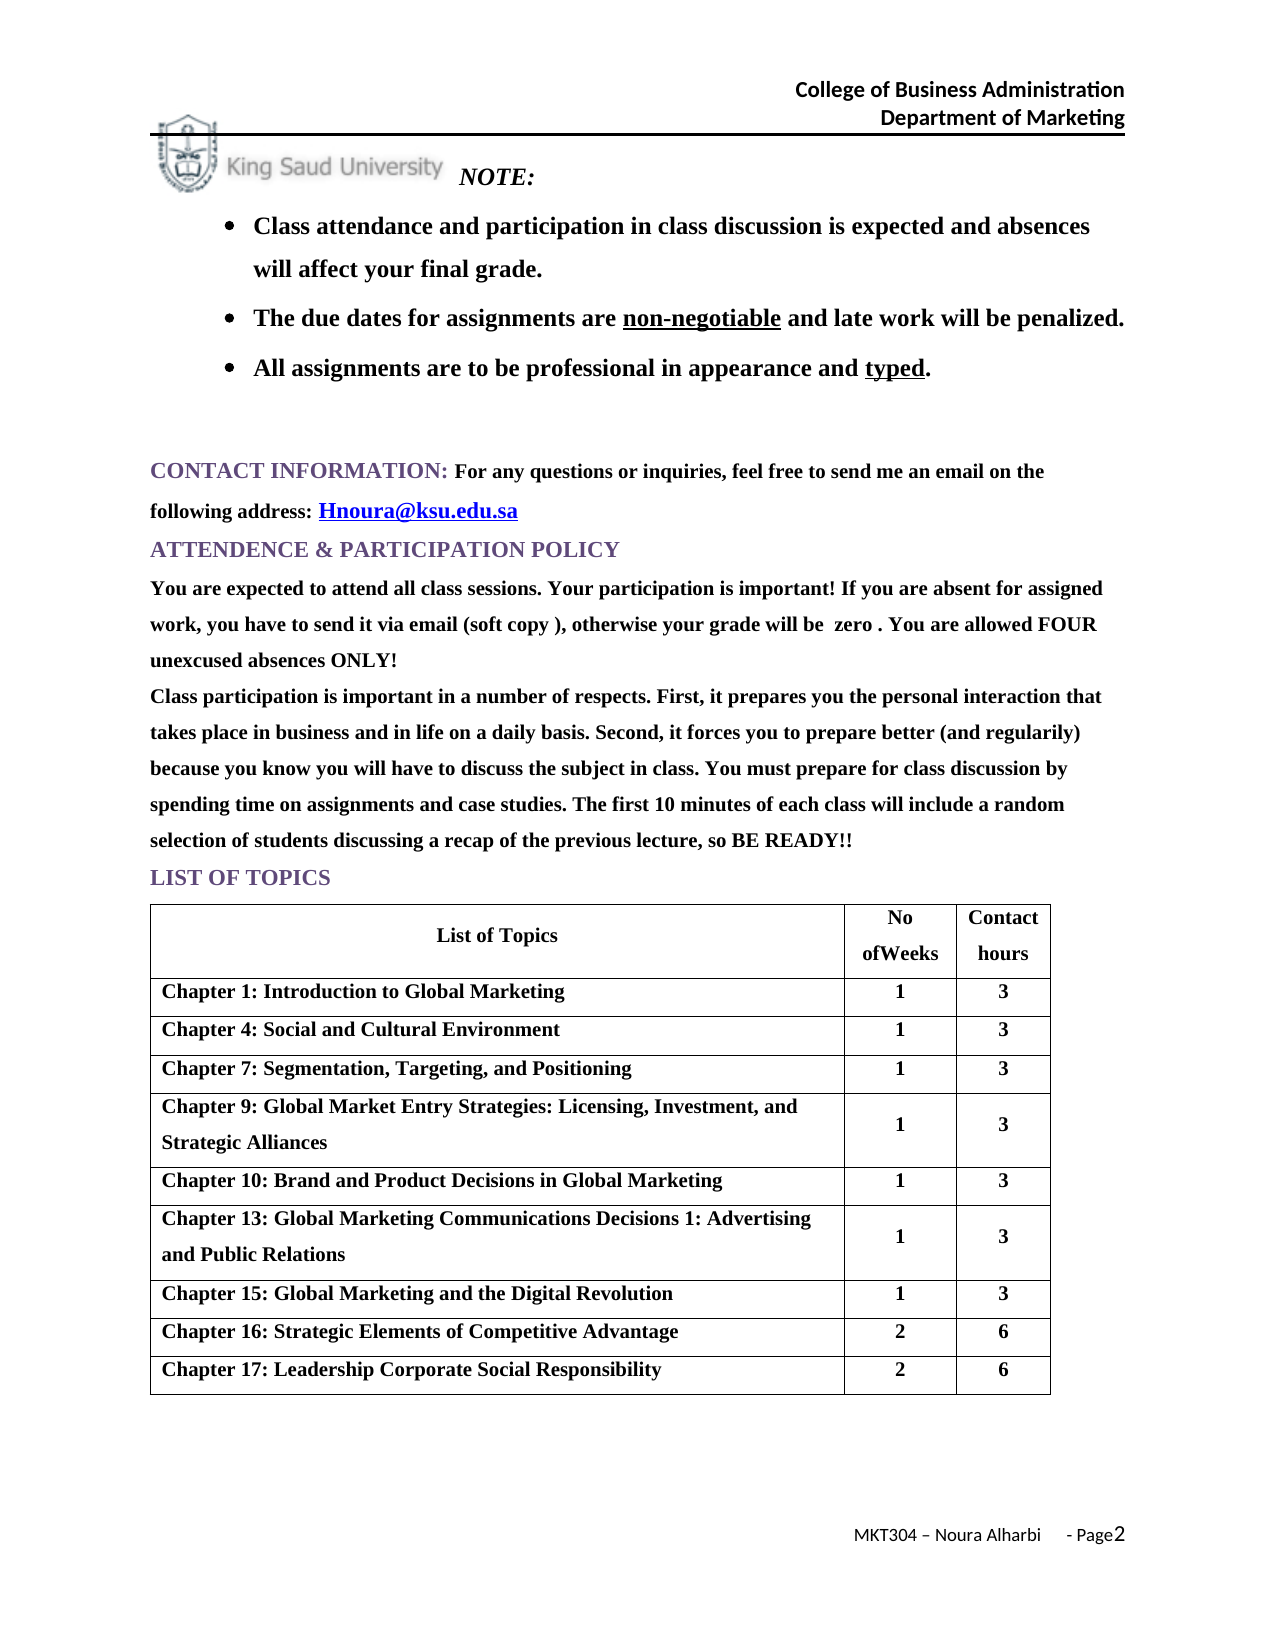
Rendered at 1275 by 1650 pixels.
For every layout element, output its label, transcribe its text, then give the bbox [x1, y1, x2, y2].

table_header Contact hours [957, 905, 1050, 978]
table_cell 1 [845, 979, 956, 1016]
table_cell Chapter 16: Strategic Elements of Competitive Advantage [151, 1319, 844, 1356]
text ATTENDENCE & PARTICIPATION POLICY [150, 536, 1125, 563]
text Class participation is important in a number of respects. First, it prepares you the personal interaction that takes place in business and in life on a daily basis. Second, it forces you to prepare better (and regularily) because you know you will have to discuss the subject in class. You must prepare for class discussion by spending time on assignments and case studies. The first 10 minutes of each class will include a random selection of students discussing a recap of the previous lecture, so BE READY!! [150, 684, 1125, 852]
list Class attendance and participation in class discussion is expected and absences will affect your final grade. [225, 211, 1123, 283]
text NOTE: [150, 162, 1123, 190]
table_cell 3 [957, 1056, 1050, 1093]
table_cell 3 [957, 1168, 1050, 1205]
list The due dates for assignments are non-negotiable and late work will be penalized. [225, 303, 1125, 332]
table_cell Chapter 9: Global Market Entry Strategies: Licensing, Investment, and Strategic Alliances [151, 1094, 844, 1167]
table_cell 3 [957, 1206, 1050, 1279]
table_cell Chapter 7: Segmentation, Targeting, and Positioning [151, 1056, 844, 1093]
table_cell 2 [845, 1319, 956, 1356]
table_cell 6 [957, 1357, 1050, 1394]
text LIST OF TOPICS [150, 864, 1125, 891]
table_cell 1 [845, 1017, 956, 1054]
table_cell Chapter 17: Leadership Corporate Social Responsibility [151, 1357, 844, 1394]
table_cell 3 [957, 1094, 1050, 1167]
table_cell Chapter 10: Brand and Product Decisions in Global Marketing [151, 1168, 844, 1205]
table_cell 3 [957, 1017, 1050, 1054]
table_header List of Topics [151, 905, 844, 978]
table_cell Chapter 4: Social and Cultural Environment [151, 1017, 844, 1054]
table_cell Chapter 13: Global Marketing Communications Decisions 1: Advertising and Public Relations [151, 1206, 844, 1279]
table_cell 1 [845, 1168, 956, 1205]
list All assignments are to be professional in appearance and typed. [225, 353, 1125, 382]
picture [149, 108, 459, 196]
table_cell Chapter 1: Introduction to Global Marketing [151, 979, 844, 1016]
table_cell 3 [957, 1281, 1050, 1318]
table_cell Chapter 15: Global Marketing and the Digital Revolution [151, 1281, 844, 1318]
table_cell 2 [845, 1357, 956, 1394]
text CONTACT INFORMATION: For any questions or inquiries, feel free to send me an email on the following address: Hnoura@ksu.edu.sa [150, 457, 1125, 523]
text You are expected to attend all class sessions. Your participation is important! If you are absent for assigned work, you have to send it via email (soft copy ), otherwise your grade will be zero . You are allowed FOUR unexcused absences ONLY! [150, 576, 1125, 672]
table_cell 3 [957, 979, 1050, 1016]
table_cell 1 [845, 1281, 956, 1318]
table_header No ofWeeks [845, 905, 956, 978]
table_cell 1 [845, 1206, 956, 1279]
table_cell 1 [845, 1056, 956, 1093]
table_cell 1 [845, 1094, 956, 1167]
table_cell 6 [957, 1319, 1050, 1356]
